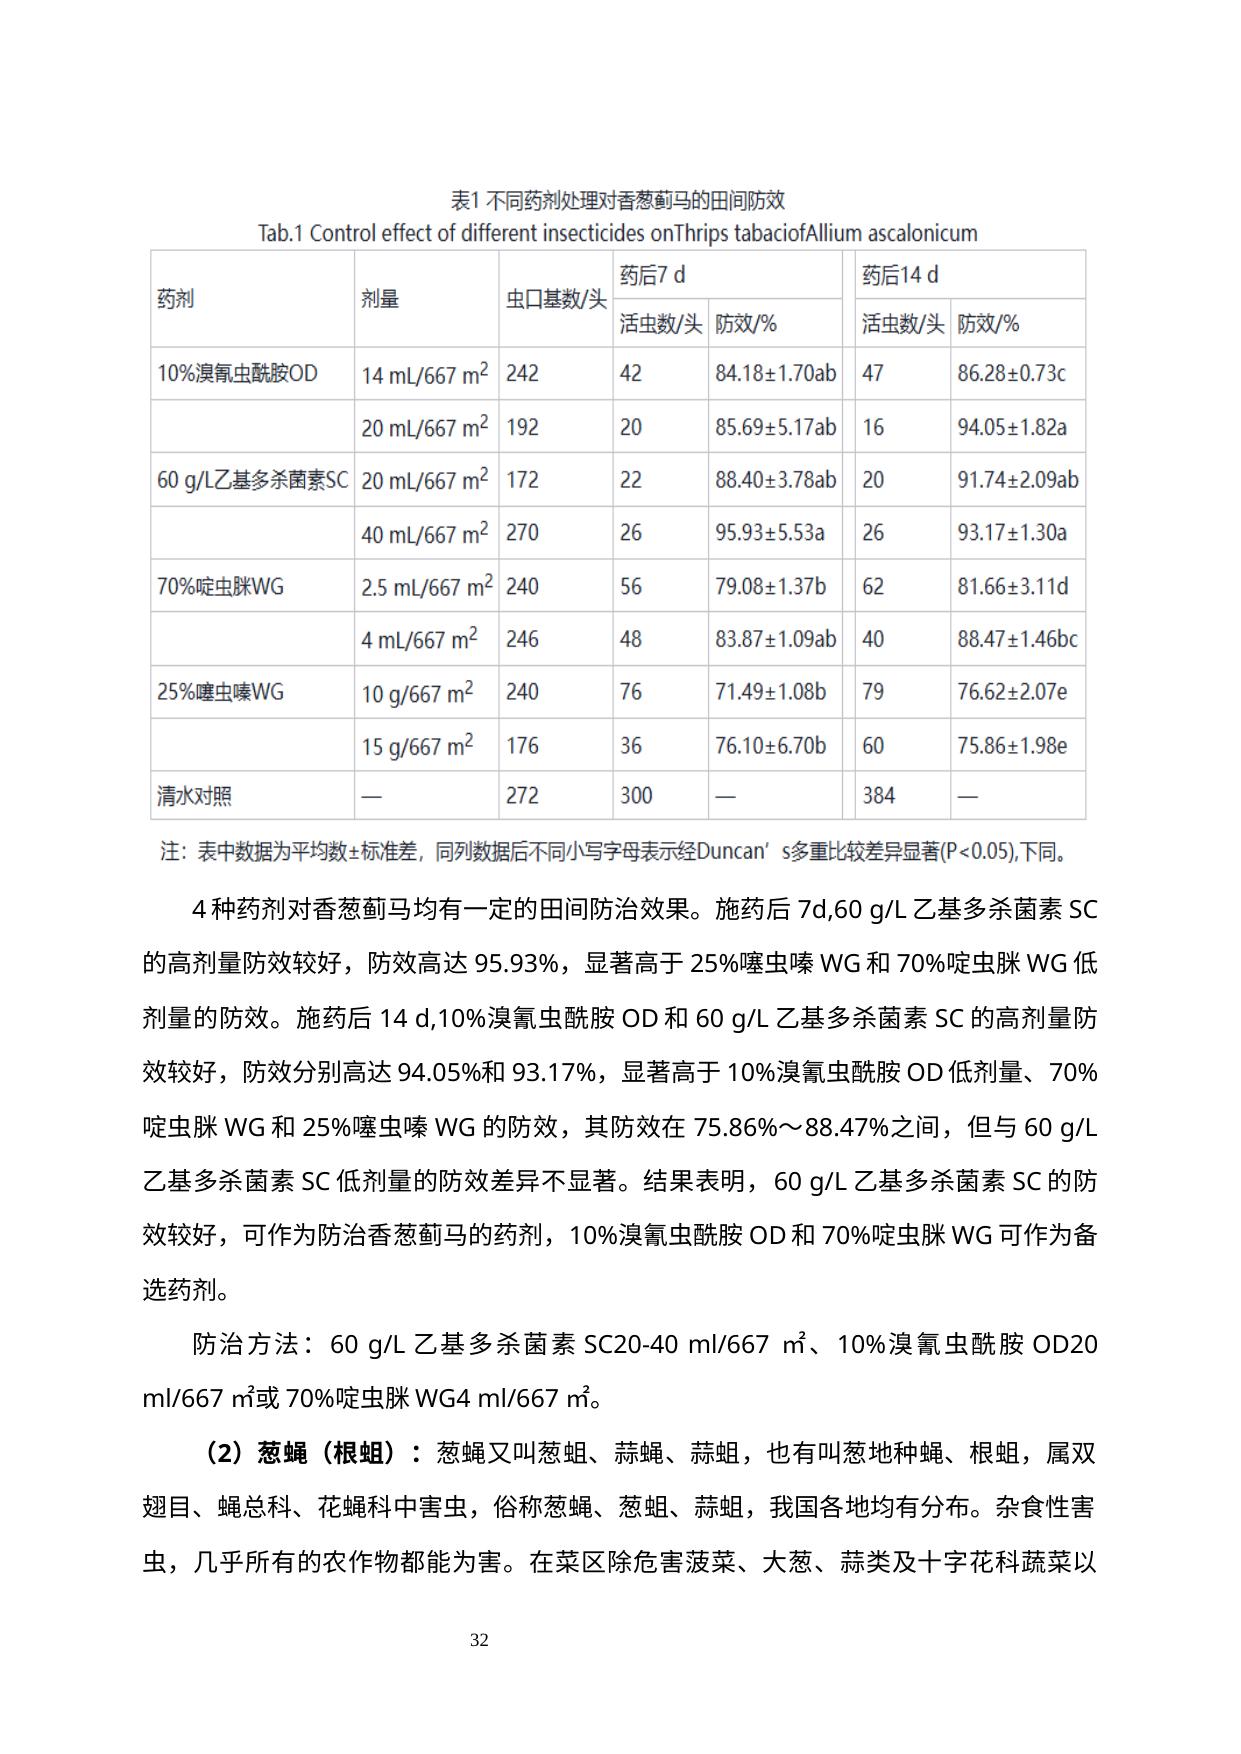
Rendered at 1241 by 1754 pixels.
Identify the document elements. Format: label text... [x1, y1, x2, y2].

picture [141, 162, 1104, 877]
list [142, 1433, 1098, 1578]
list 防治方法：60 g/L乙基多杀菌素SC20-40 ml/667 ㎡、10%溴氰虫酰胺OD20 ml/667 ㎡或70%啶虫脒WG4 ml/667 ㎡。 [142, 1324, 1098, 1415]
list 4种药剂对香葱蓟马均有一定的田间防治效果。施药后7d,60 g/L乙基多杀菌素SC的高剂量防效较好，防效高达95.93%，显著高于25%噻虫嗪WG和70%啶虫脒WG低剂量的防效。施药后14 d,10%溴氰虫酰胺OD和60 g/L乙基多杀菌素SC的高剂量防效较好，防效分别高达94.05%和93.17%，显著高于10%溴氰虫酰胺OD低剂量、70%啶虫脒WG和25%噻虫嗪WG的防效，其防效在75.86%～88.47%之间，但与60 g/L乙基多杀菌素SC低剂量的防效差异不显著。结果表明，60 g/L乙基多杀菌素SC的防效较好，可作为防治香葱蓟马的药剂，10%溴氰虫酰胺OD和70%啶虫脒WG可作为备选药剂。 [142, 889, 1098, 1306]
